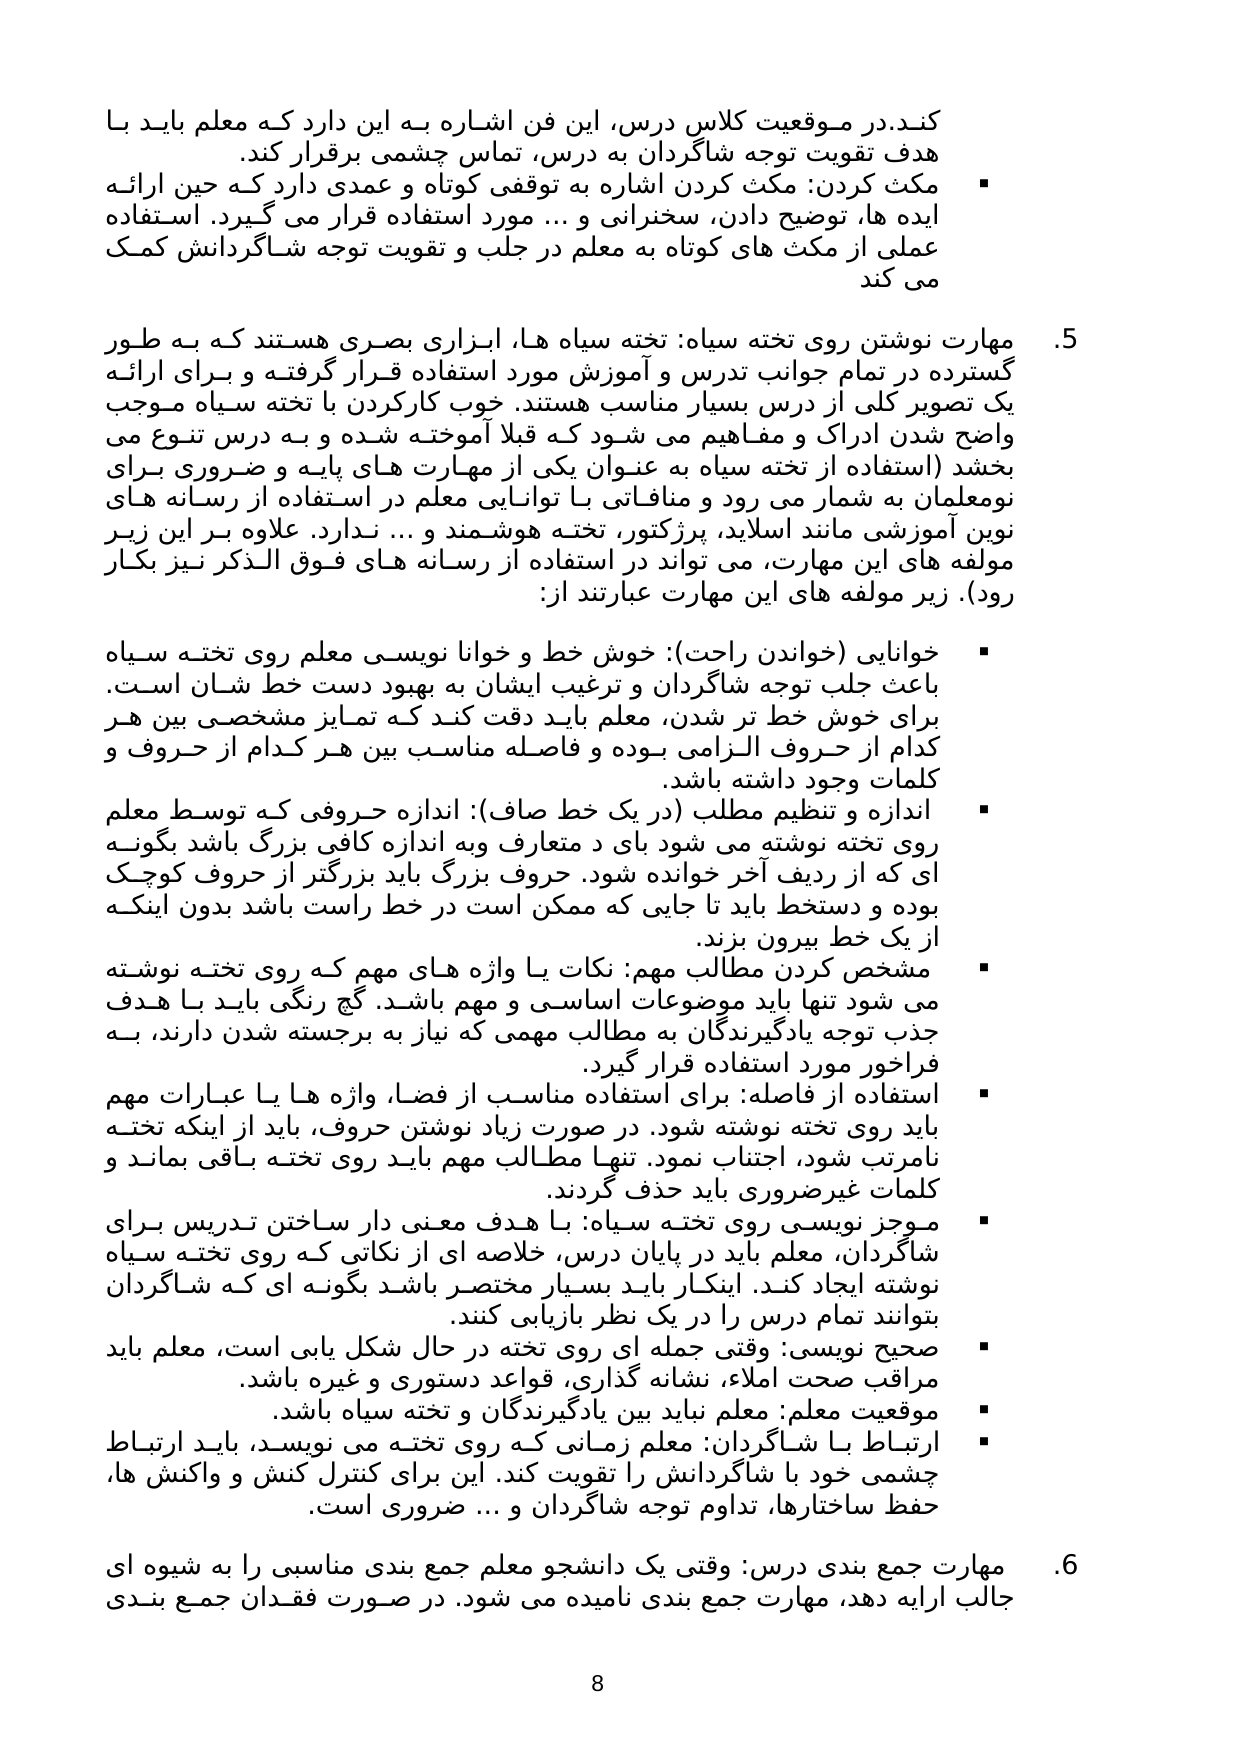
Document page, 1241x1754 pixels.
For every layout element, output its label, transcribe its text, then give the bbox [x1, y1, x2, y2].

list اندازه و تنظیم مطلب (در یک خط صاف): اندازه حروفی که توسط معلم روی تخته نوشته می شود بای د متعارف وبه اندازه کافی بزرگ باشد بگونه ای که از ردیف آخر خوانده شود. حروف بزرگ باید بزرگتر از حروف کوچک بوده و دستخط باید تا جایی که ممکن است در خط راست باشد بدون اینکه از یک خط بیرون بزند. [105, 1256, 978, 1414]
list تماس و حرکات چشمی: تماس و حرکات چشمی، هردو، نقش بسیار مهمی در هدایت هیجانات و کنترل واکنش های بین معلم و شاگردان بازی می کند.در موقعیت کلاس درس، این فن اشاره به این دارد که معلم باید با هدف تقویت توجه شاگردان به درس، تماس چشمی برقرار کند. [105, 445, 978, 571]
list خوانایی (خواندن راحت): خوش خط و خوانا نویسی معلم روی تخته سیاه باعث جلب توجه شاگردان و ترغیب ایشان به بهبود دست خط شان است. برای خوش خط تر شدن، معلم باید دقت کند که تمایز مشخصی بین هر کدام از حروف الزامی بوده و فاصله مناسب بین هر کدام از حروف و کلمات وجود داشته باشد. [105, 1069, 978, 1227]
list اشارات: اشاره شامل حرکات سر، دست و حرکات ارتباطی چشم (مانند تبسم، ابرو بالا انداختن ها، هیجانات و ...). این فنون به معلم کمک می کند تا در ارائه درسش در کلاس، موثرتر و فعالتر باشد. [105, 105, 978, 200]
list مکث کردن: مکث کردن اشاره به توقفی کوتاه و عمدی دارد که حین ارائه ایده ها، توضیح دادن، سخنرانی و ... مورد استفاده قرار می گیرد. استفاده عملی از مکث های کوتاه به معلم در جلب و تقویت توجه شاگردانش کمک می کند [105, 601, 978, 727]
list تغییر صدا: معلم باید در صدایش نوسان ایجاد کند. شاگردان، از سخنرانی با تن صدای یکنواخت احساس خستگی کرده و از درس زده می شوند. [105, 229, 978, 292]
list مشخص کردن مطالب مهم: نکات یا واژه های مهم که روی تخته نوشته می شود تنها باید موضوعات اساسی و مهم باشد. گچ رنگی باید با هدف جذب توجه یادگیرندگان به مطالب مهمی که نیاز به برجسته شدن دارند، به فراخور مورد استفاده قرار گیرد. [105, 1443, 978, 1569]
list مهارت نوشتن روی تخته سیاه: تخته سیاه ها، ابزاری بصری هستند که به طور گسترده در تمام جوانب تدرس و آموزش مورد استفاده قرار گرفته و برای ارائه یک تصویر کلی از درس بسیار مناسب هستند. خوب کارکردن با تخته سیاه موجب واضح شدن ادراک و مفاهیم می شود که قبلا آموخته شده و به درس تنوع می بخشد (استفاده از تخته سیاه به عنوان یکی از مهارت های پایه و ضروری برای نومعلمان به شمار می رود و منافاتی با توانایی معلم در استفاده از رسانه های نوین آموزشی مانند اسلاید، پرژکتور، تخته هوشمند و ... ندارد. علاوه بر این زیر مولفه های این مهارت، می تواند در استفاده از رسانه های فوق الذکر نیز بکار رود). زیر مولفه های این مهارت عبارتند از: [105, 756, 1053, 1040]
list تمرکز: تمرکز به هنر جلب توجه شاگردان درباره یک موضوع خاص است که معلم می خواهد بر آن تاکید کند، بعضی از فنون عبارتند از: تاکید شفاهی، تاکید اشاره ای و تاکید شفاهی – اشاره ای. [105, 321, 978, 416]
